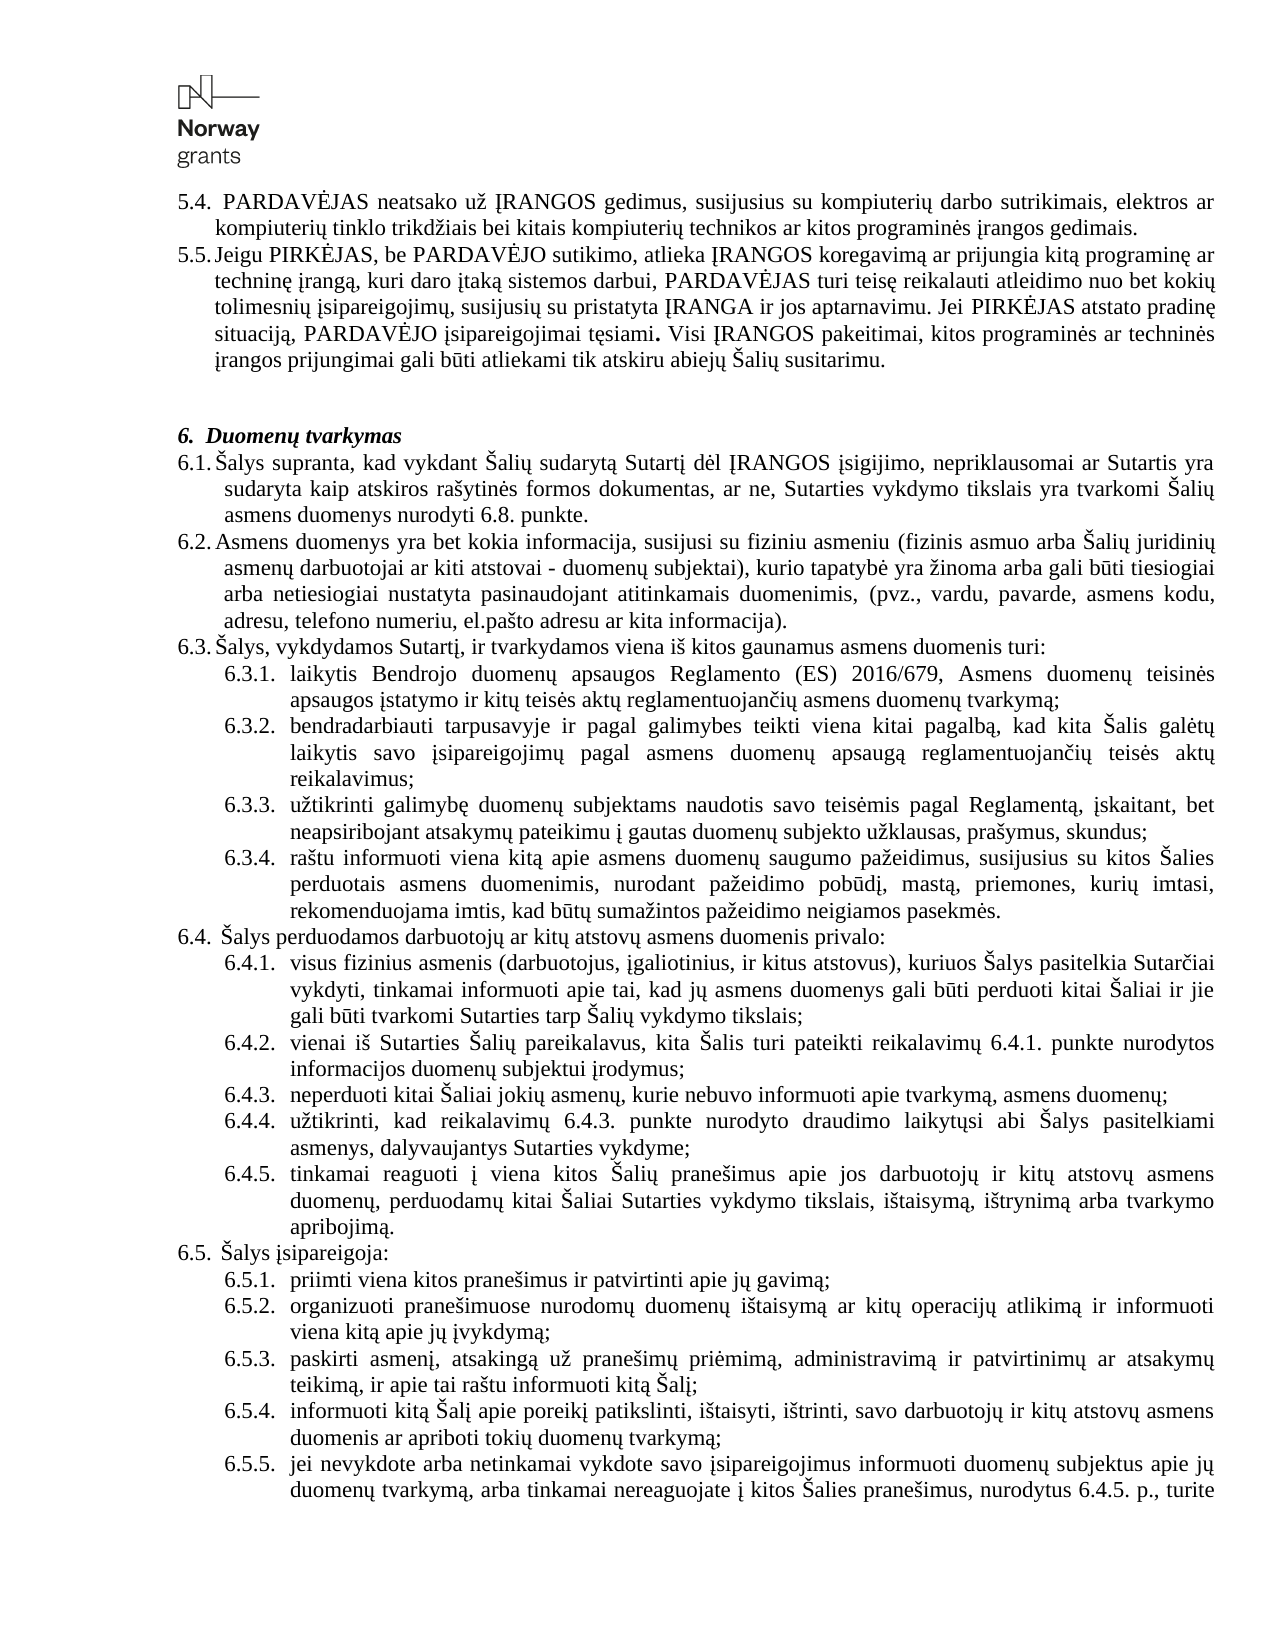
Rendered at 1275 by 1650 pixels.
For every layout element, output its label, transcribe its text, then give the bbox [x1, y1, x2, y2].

list Šalys perduodamos darbuotojų ar kitų atstovų asmens duomenis privalo: [177, 923, 1216, 949]
list raštu informuoti viena kitą apie asmens duomenų saugumo pažeidimus, susijusius su kitos Šalies perduotais asmens duomenimis, nurodant pažeidimo pobūdį, mastą, priemones, kurių imtasi, rekomenduojama imtis, kad būtų sumažintos pažeidimo neigiamos pasekmės. [224, 844, 1216, 923]
list užtikrinti, kad reikalavimų 6.4.3. punkte nurodyto draudimo laikytųsi abi Šalys pasitelkiami asmenys, dalyvaujantys Sutarties vykdyme; [224, 1108, 1216, 1160]
list užtikrinti galimybę duomenų subjektams naudotis savo teisėmis pagal Reglamentą, įskaitant, bet neapsiribojant atsakymų pateikimu į gautas duomenų subjekto užklausas, prašymus, skundus; [224, 791, 1216, 844]
list Šalys, vykdydamos Sutartį, ir tvarkydamos viena iš kitos gaunamus asmens duomenis turi: [177, 633, 1216, 659]
list laikytis Bendrojo duomenų apsaugos Reglamento (ES) 2016/679, Asmens duomenų teisinės apsaugos įstatymo ir kitų teisės aktų reglamentuojančių asmens duomenų tvarkymą; [224, 659, 1216, 712]
list neperduoti kitai Šaliai jokių asmenų, kurie nebuvo informuoti apie tvarkymą, asmens duomenų; [224, 1081, 1216, 1108]
list Šalys įsipareigoja: [177, 1239, 1216, 1266]
list PARDAVĖJAS neatsako už ĮRANGOS gedimus, susijusius su kompiuterių darbo sutrikimais, elektros ar kompiuterių tinklo trikdžiais bei kitais kompiuterių technikos ar kitos programinės įrangos gedimais. [177, 188, 1216, 241]
list bendradarbiauti tarpusavyje ir pagal galimybes teikti viena kitai pagalbą, kad kita Šalis galėtų laikytis savo įsipareigojimų pagal asmens duomenų apsaugą reglamentuojančių teisės aktų reikalavimus; [224, 712, 1216, 791]
list visus fizinius asmenis (darbuotojus, įgaliotinius, ir kitus atstovus), kuriuos Šalys pasitelkia Sutarčiai vykdyti, tinkamai informuoti apie tai, kad jų asmens duomenys gali būti perduoti kitai Šaliai ir jie gali būti tvarkomi Sutarties tarp Šalių vykdymo tikslais; [224, 949, 1216, 1028]
list informuoti kitą Šalį apie poreikį patikslinti, ištaisyti, ištrinti, savo darbuotojų ir kitų atstovų asmens duomenis ar apriboti tokių duomenų tvarkymą; [224, 1397, 1216, 1450]
list tinkamai reaguoti į viena kitos Šalių pranešimus apie jos darbuotojų ir kitų atstovų asmens duomenų, perduodamų kitai Šaliai Sutarties vykdymo tikslais, ištaisymą, ištrynimą arba tvarkymo apribojimą. [224, 1160, 1216, 1239]
list paskirti asmenį, atsakingą už pranešimų priėmimą, administravimą ir patvirtinimų ar atsakymų teikimą, ir apie tai raštu informuoti kitą Šalį; [224, 1345, 1216, 1397]
list Asmens duomenys yra bet kokia informacija, susijusi su fiziniu asmeniu (fizinis asmuo arba Šalių juridinių asmenų darbuotojai ar kiti atstovai - duomenų subjektai), kurio tapatybė yra žinoma arba gali būti tiesiogiai arba netiesiogiai nustatyta pasinaudojant atitinkamais duomenimis, (pvz., vardu, pavarde, asmens kodu, adresu, telefono numeriu, el.pašto adresu ar kita informacija). [177, 528, 1216, 633]
list priimti viena kitos pranešimus ir patvirtinti apie jų gavimą; [224, 1266, 1216, 1292]
list Šalys supranta, kad vykdant Šalių sudarytą Sutartį dėl ĮRANGOS įsigijimo, nepriklausomai ar Sutartis yra sudaryta kaip atskiros rašytinės formos dokumentas, ar ne, Sutarties vykdymo tikslais yra tvarkomi Šalių asmens duomenys nurodyti 6.8. punkte. [177, 449, 1216, 528]
list Jeigu PIRKĖJAS, be PARDAVĖJO sutikimo, atlieka ĮRANGOS koregavimą ar prijungia kitą programinę ar techninę įrangą, kuri daro įtaką sistemos darbui, PARDAVĖJAS turi teisę reikalauti atleidimo nuo bet kokių tolimesnių įsipareigojimų, susijusių su pristatyta ĮRANGA ir jos aptarnavimu. Jei PIRKĖJAS atstato pradinę situaciją, PARDAVĖJO įsipareigojimai tęsiami. Visi ĮRANGOS pakeitimai, kitos programinės ar techninės įrangos prijungimai gali būti atliekami tik atskiru abiejų Šalių susitarimu. [177, 241, 1216, 372]
list organizuoti pranešimuose nurodomų duomenų ištaisymą ar kitų operacijų atlikimą ir informuoti viena kitą apie jų įvykdymą; [224, 1292, 1216, 1345]
picture [177, 75, 260, 168]
list Duomenų tvarkymas [177, 422, 1216, 449]
list vienai iš Sutarties Šalių pareikalavus, kita Šalis turi pateikti reikalavimų 6.4.1. punkte nurodytos informacijos duomenų subjektui įrodymus; [224, 1028, 1216, 1081]
